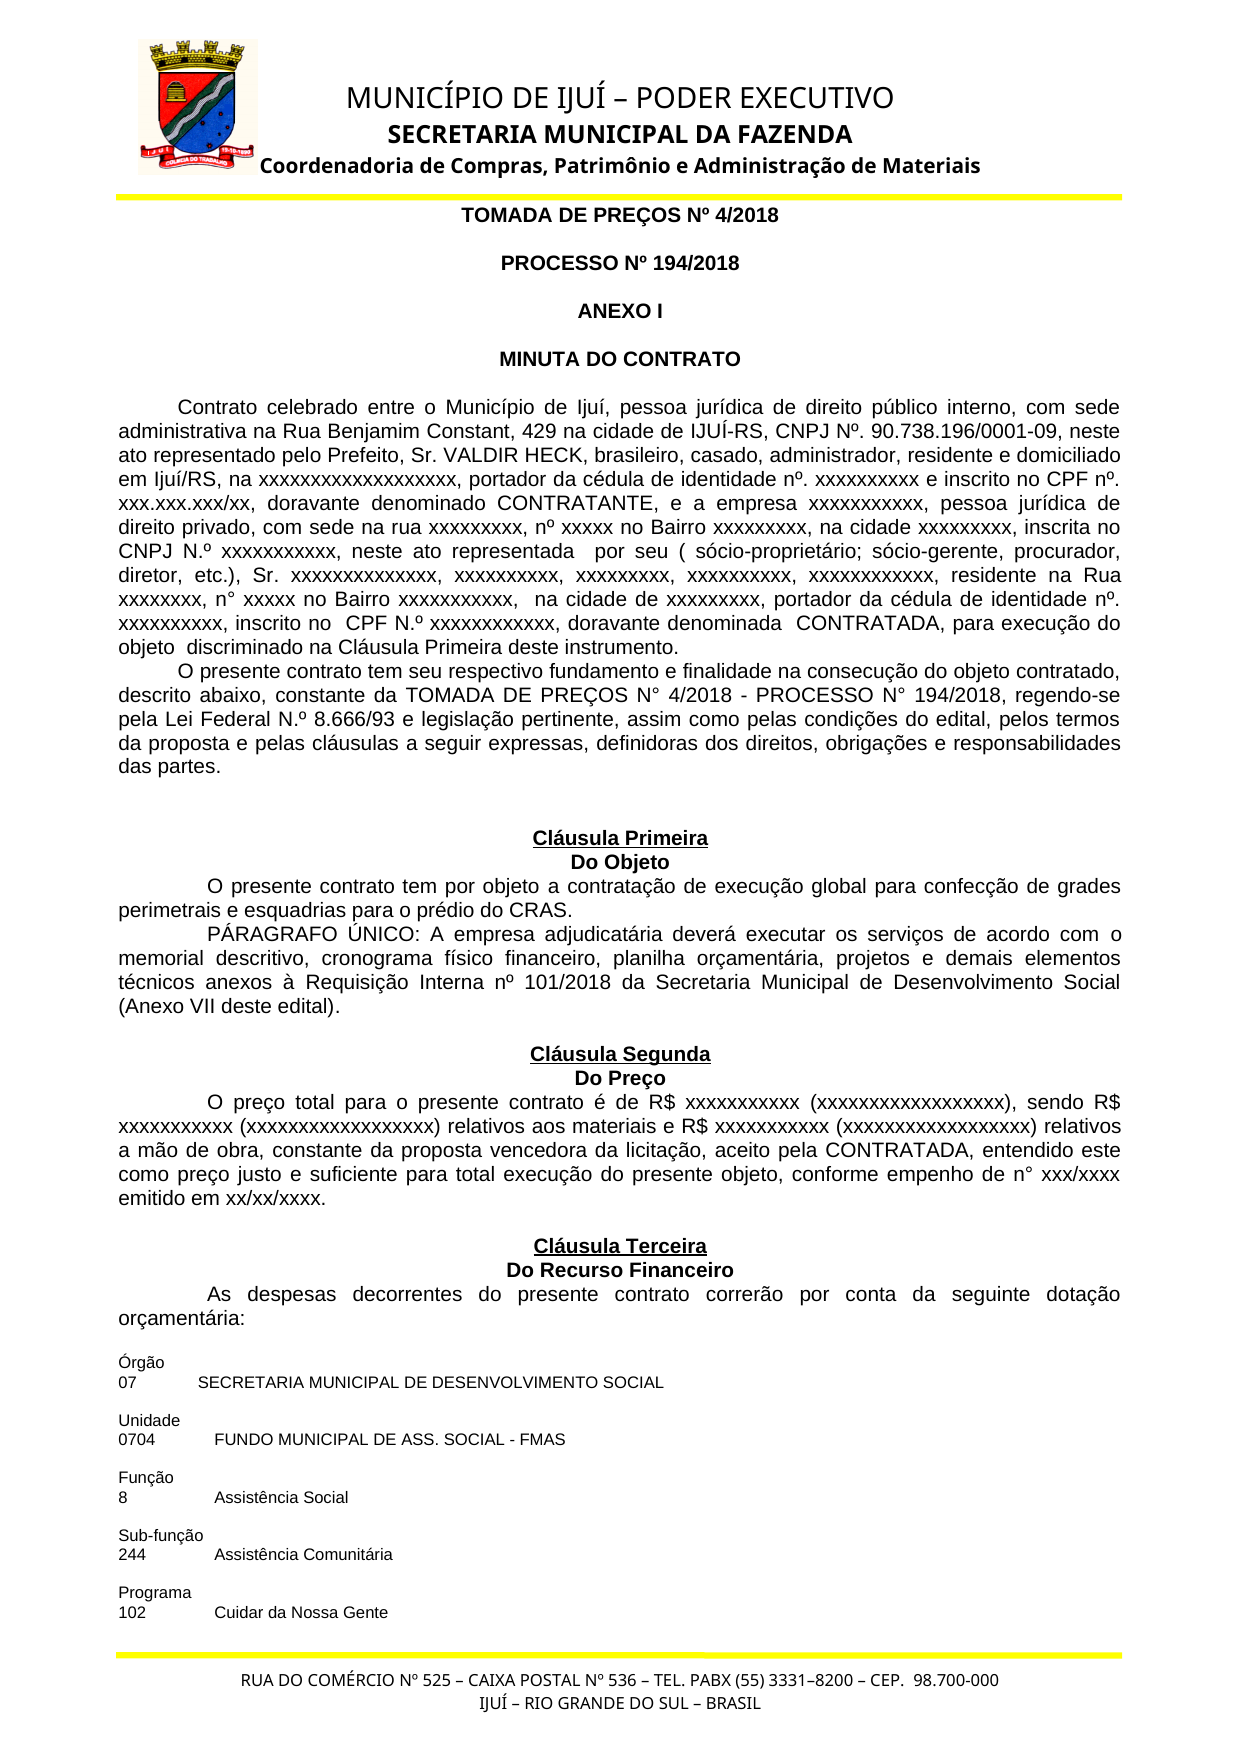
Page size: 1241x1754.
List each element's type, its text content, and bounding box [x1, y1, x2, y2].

text PÁRAGRAFO ÚNICO: A empresa adjudicatária deverá executar os serviços de acordo com o memorial descritivo, cronograma físico financeiro, planilha orçamentária, projetos e demais elementos técnicos anexos à Requisição Interna nº 101/2018 da Secretaria Municipal de Desenvolvimento Social (Anexo VII deste edital). [118, 922, 1122, 1018]
text Contrato celebrado entre o Município de Ijuí, pessoa jurídica de direito público interno, com sede administrativa na Rua Benjamim Constant, 429 na cidade de IJUÍ-RS, CNPJ Nº. 90.738.196/0001-09, neste ato representado pelo Prefeito, Sr. VALDIR HECK, brasileiro, casado, administrador, residente e domiciliado em Ijuí/RS, na xxxxxxxxxxxxxxxxxxx, portador da cédula de identidade nº. xxxxxxxxxx e inscrito no CPF nº. xxx.xxx.xxx/xx, doravante denominado CONTRATANTE, e a empresa xxxxxxxxxxx, pessoa jurídica de direito privado, com sede na rua xxxxxxxxx, nº xxxxx no Bairro xxxxxxxxx, na cidade xxxxxxxxx, inscrita no CNPJ N.º xxxxxxxxxxx, neste ato representada por seu ( sócio-proprietário; sócio-gerente, procurador, diretor, etc.), Sr. xxxxxxxxxxxxxx, xxxxxxxxxx, xxxxxxxxx, xxxxxxxxxx, xxxxxxxxxxxx, residente na Rua xxxxxxxx, n° xxxxx no Bairro xxxxxxxxxxx, na cidade de xxxxxxxxx, portador da cédula de identidade nº. xxxxxxxxxx, inscrito no CPF N.º xxxxxxxxxxxx, doravante denominada CONTRATADA, para execução do objeto discriminado na Cláusula Primeira deste instrumento. [118, 395, 1122, 658]
table_cell SECRETARIA MUNICIPAL DE DESENVOLVIMENTO SOCIAL [190, 1373, 1129, 1392]
table_cell 244 [111, 1545, 207, 1564]
table_cell FUNDO MUNICIPAL DE ASS. SOCIAL - FMAS [207, 1430, 1152, 1449]
table_header Órgão [111, 1353, 1129, 1372]
table_cell Cuidar da Nossa Gente [207, 1603, 1152, 1622]
text TOMADA DE PREÇOS Nº 4/2018 [118, 203, 1122, 227]
text MINUTA DO CONTRATO [118, 347, 1122, 371]
table_cell 0704 [111, 1430, 207, 1449]
text As despesas decorrentes do presente contrato correrão por conta da seguinte dotação orçamentária: [118, 1281, 1122, 1329]
text Cláusula Segunda [118, 1042, 1122, 1066]
table_cell Assistência Social [207, 1488, 1152, 1507]
text O presente contrato tem por objeto a contratação de execução global para confecção de grades perimetrais e esquadrias para o prédio do CRAS. [118, 874, 1122, 922]
text Do Objeto [118, 850, 1122, 874]
text O preço total para o presente contrato é de R$ xxxxxxxxxxx (xxxxxxxxxxxxxxxxxx), sendo R$ xxxxxxxxxxx (xxxxxxxxxxxxxxxxxx) relativos aos materiais e R$ xxxxxxxxxxx (xxxxxxxxxxxxxxxxxx) relativos a mão de obra, constante da proposta vencedora da licitação, aceito pela CONTRATADA, entendido este como preço justo e suficiente para total execução do presente objeto, conforme empenho de n° xxx/xxxx emitido em xx/xx/xxxx. [118, 1090, 1122, 1209]
table_header Função [111, 1468, 1152, 1487]
picture [138, 39, 258, 175]
text Do Recurso Financeiro [118, 1257, 1122, 1281]
table_cell 07 [111, 1373, 190, 1392]
table_header Sub-função [111, 1526, 1152, 1545]
table_cell Assistência Comunitária [207, 1545, 1152, 1564]
table_header Programa [111, 1583, 1152, 1602]
text Cláusula Primeira [118, 826, 1122, 850]
table_cell 8 [111, 1488, 207, 1507]
text Do Preço [118, 1066, 1122, 1090]
table_cell 102 [111, 1603, 207, 1622]
text O presente contrato tem seu respectivo fundamento e finalidade na consecução do objeto contratado, descrito abaixo, constante da TOMADA DE PREÇOS N° 4/2018 - PROCESSO N° 194/2018, regendo-se pela Lei Federal N.º 8.666/93 e legislação pertinente, assim como pelas condições do edital, pelos termos da proposta e pelas cláusulas a seguir expressas, definidoras dos direitos, obrigações e responsabilidades das partes. [118, 658, 1122, 778]
text ANEXO I [118, 299, 1122, 323]
table_header Unidade [111, 1411, 1152, 1430]
text PROCESSO Nº 194/2018 [118, 251, 1122, 275]
text Cláusula Terceira [118, 1233, 1122, 1257]
